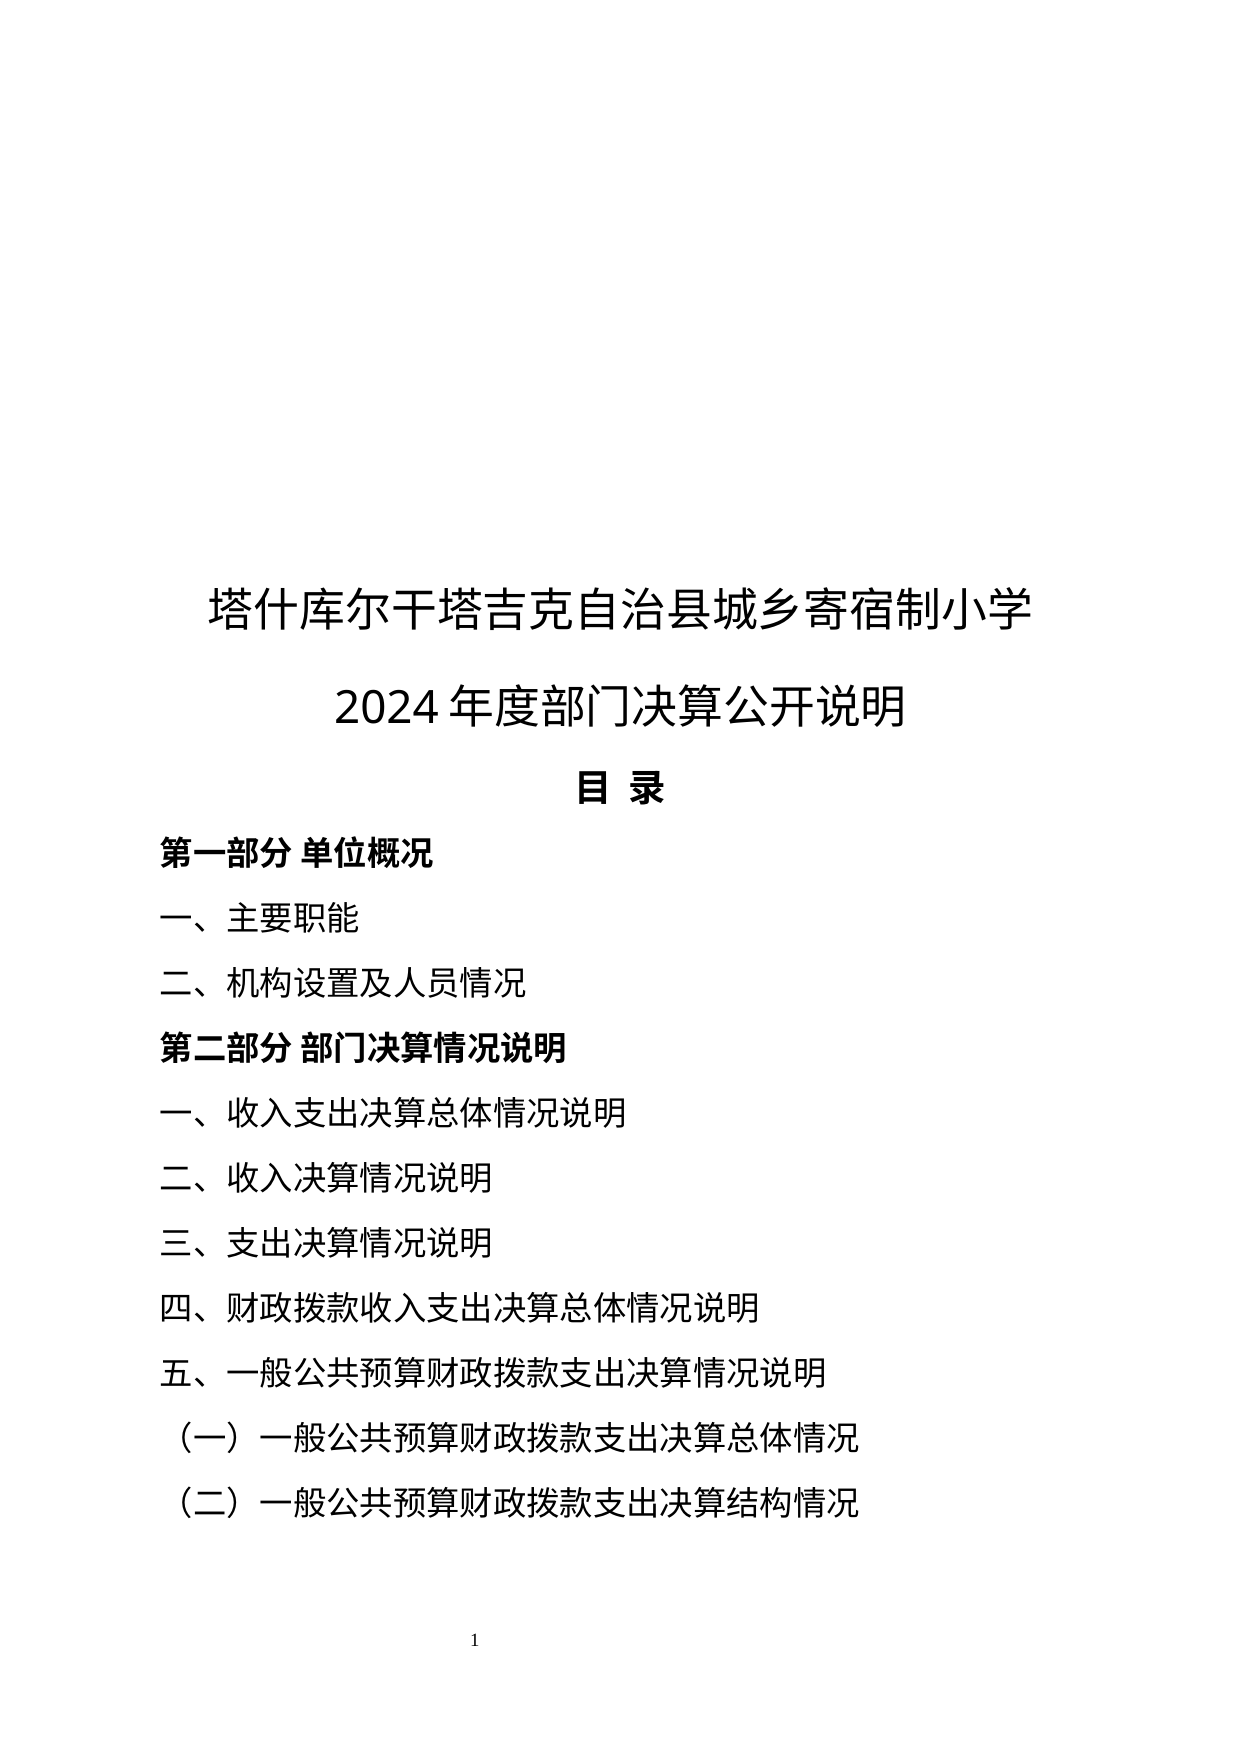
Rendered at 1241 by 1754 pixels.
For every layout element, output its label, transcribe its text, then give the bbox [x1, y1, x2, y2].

text 一、收入支出决算总体情况说明 [159, 1078, 1081, 1143]
text （二）一般公共预算财政拨款支出决算结构情况 [159, 1468, 1081, 1533]
text 五、一般公共预算财政拨款支出决算情况说明 [159, 1338, 1081, 1403]
text 塔什库尔干塔吉克自治县城乡寄宿制小学2024年度部门决算公开说明 [159, 558, 1081, 753]
text 第一部分 单位概况 [159, 818, 1081, 883]
text 第二部分 部门决算情况说明 [159, 1013, 1081, 1078]
text 目 录 [159, 753, 1081, 818]
text （一）一般公共预算财政拨款支出决算总体情况 [159, 1403, 1081, 1468]
text 一、主要职能 [159, 883, 1081, 948]
text 三、支出决算情况说明 [159, 1208, 1081, 1273]
text 四、财政拨款收入支出决算总体情况说明 [159, 1273, 1081, 1338]
text 二、收入决算情况说明 [159, 1143, 1081, 1208]
text 二、机构设置及人员情况 [159, 948, 1081, 1013]
